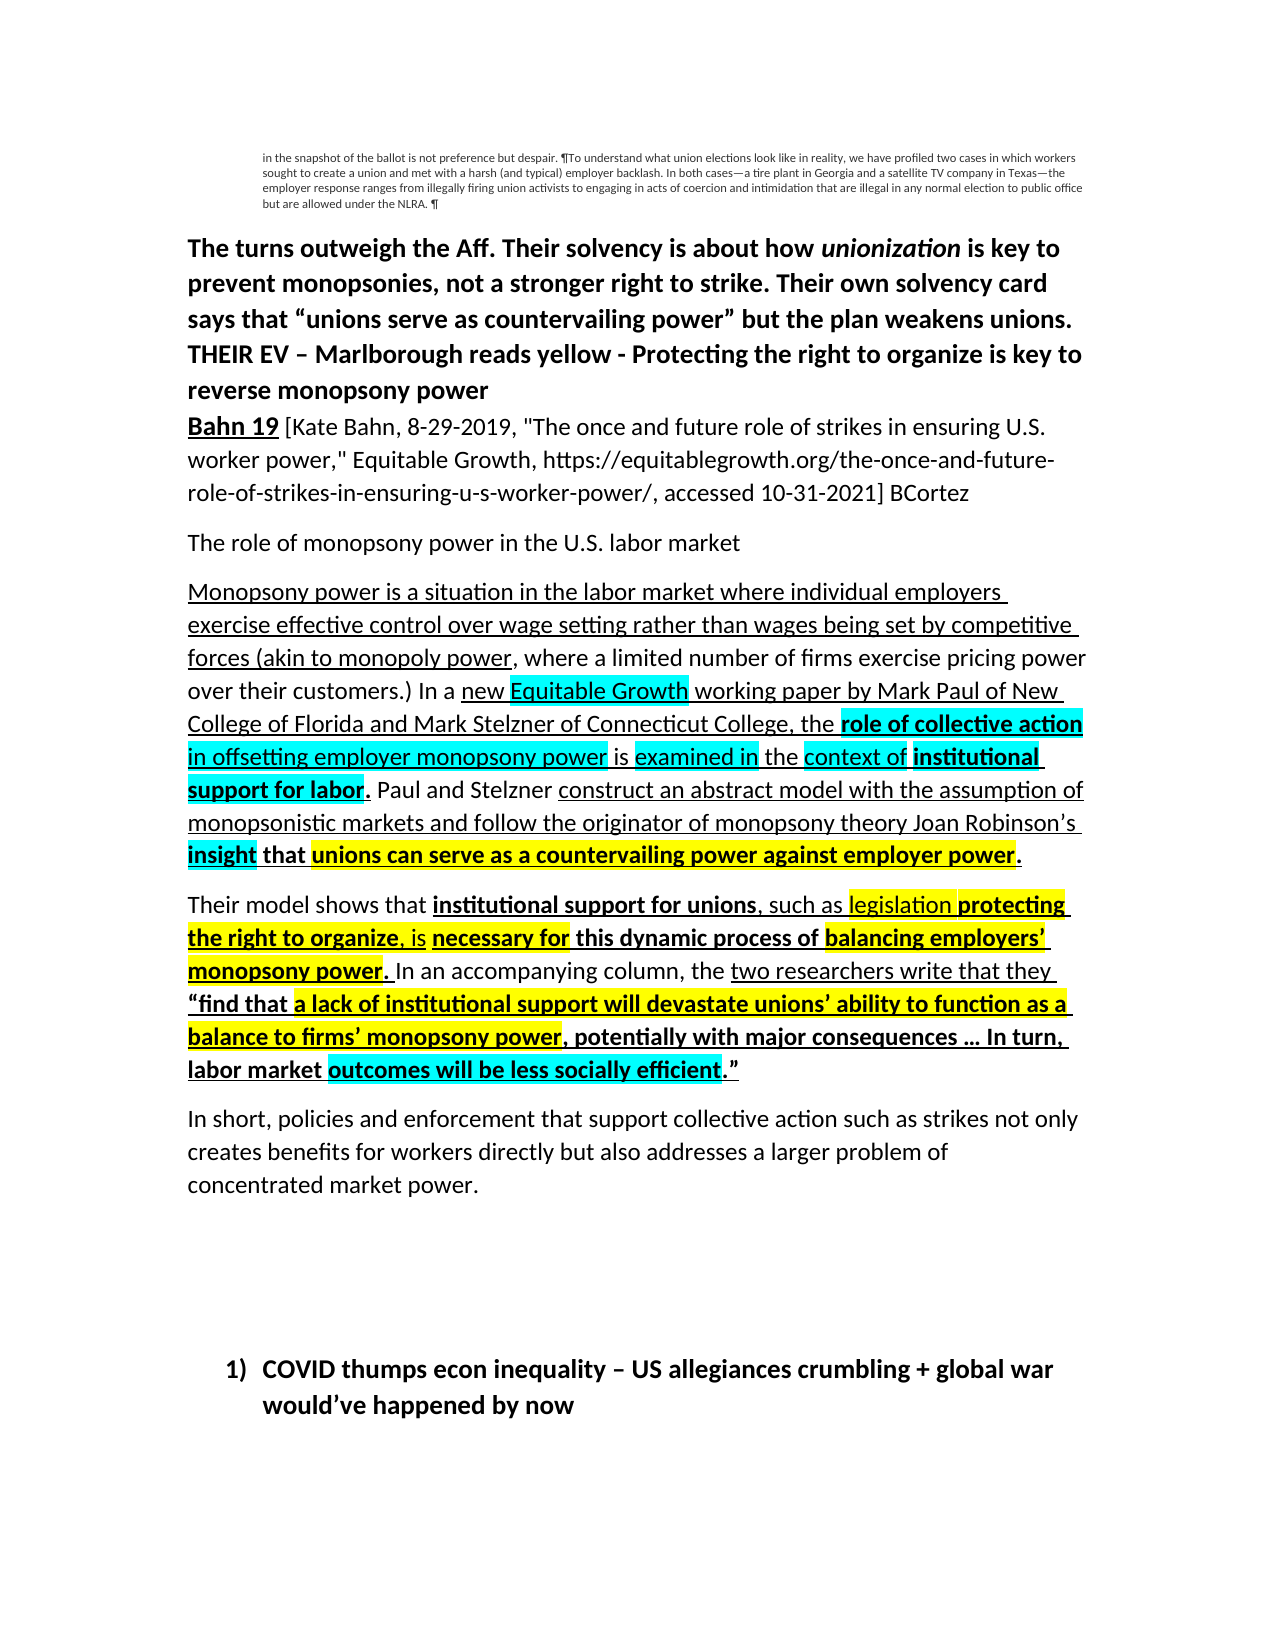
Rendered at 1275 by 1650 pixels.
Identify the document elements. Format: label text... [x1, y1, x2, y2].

subtitle The turns outweigh the Aff. Their solvency is about how unionization is key to prevent monopsonies, not a stronger right to strike. Their own solvency card says that “unions serve as countervailing power” but the plan weakens unions. THEIR EV – Marlborough reads yellow - Protecting the right to organize is key to reverse monopsony power [187, 231, 1087, 406]
subtitle COVID thumps econ inequality – US allegiances crumbling + global war would’ve happened by now [225, 1352, 1087, 1421]
text Monopsony power is a situation in the labor market where individual employers exercise effective control over wage setting rather than wages being set by competitive forces (akin to monopoly power, where a limited number of firms exercise pricing power over their customers.) In a new Equitable Growth working paper by Mark Paul of New College of Florida and Mark Stelzner of Connecticut College, the role of collective action in offsetting employer monopsony power is examined in the context of institutional support for labor. Paul and Stelzner construct an abstract model with the assumption of monopsonistic markets and follow the originator of monopsony theory Joan Robinson’s insight that unions can serve as a countervailing power against employer power. [187, 576, 1087, 870]
text Their model shows that institutional support for unions, such as legislation protecting the right to organize, is necessary for this dynamic process of balancing employers’ monopsony power. In an accompanying column, the two researchers write that they “find that a lack of institutional support will devastate unions’ ability to function as a balance to firms’ monopsony power, potentially with major consequences … In turn, labor market outcomes will be less socially efficient.” [187, 889, 1087, 1084]
text The role of monopsony power in the U.S. labor market [187, 527, 1087, 557]
text Bahn 19 [Kate Bahn, 8-29-2019, "The once and future role of strikes in ensuring U.S. worker power," Equitable Growth, https://equitablegrowth.org/the-once-and-future-role-of-strikes-in-ensuring-u-s-worker-power/, accessed 10-31-2021] BCortez [187, 409, 1087, 508]
text In short, policies and enforcement that support collective action such as strikes not only creates benefits for workers directly but also addresses a larger problem of concentrated market power. [187, 1103, 1087, 1200]
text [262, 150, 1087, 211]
